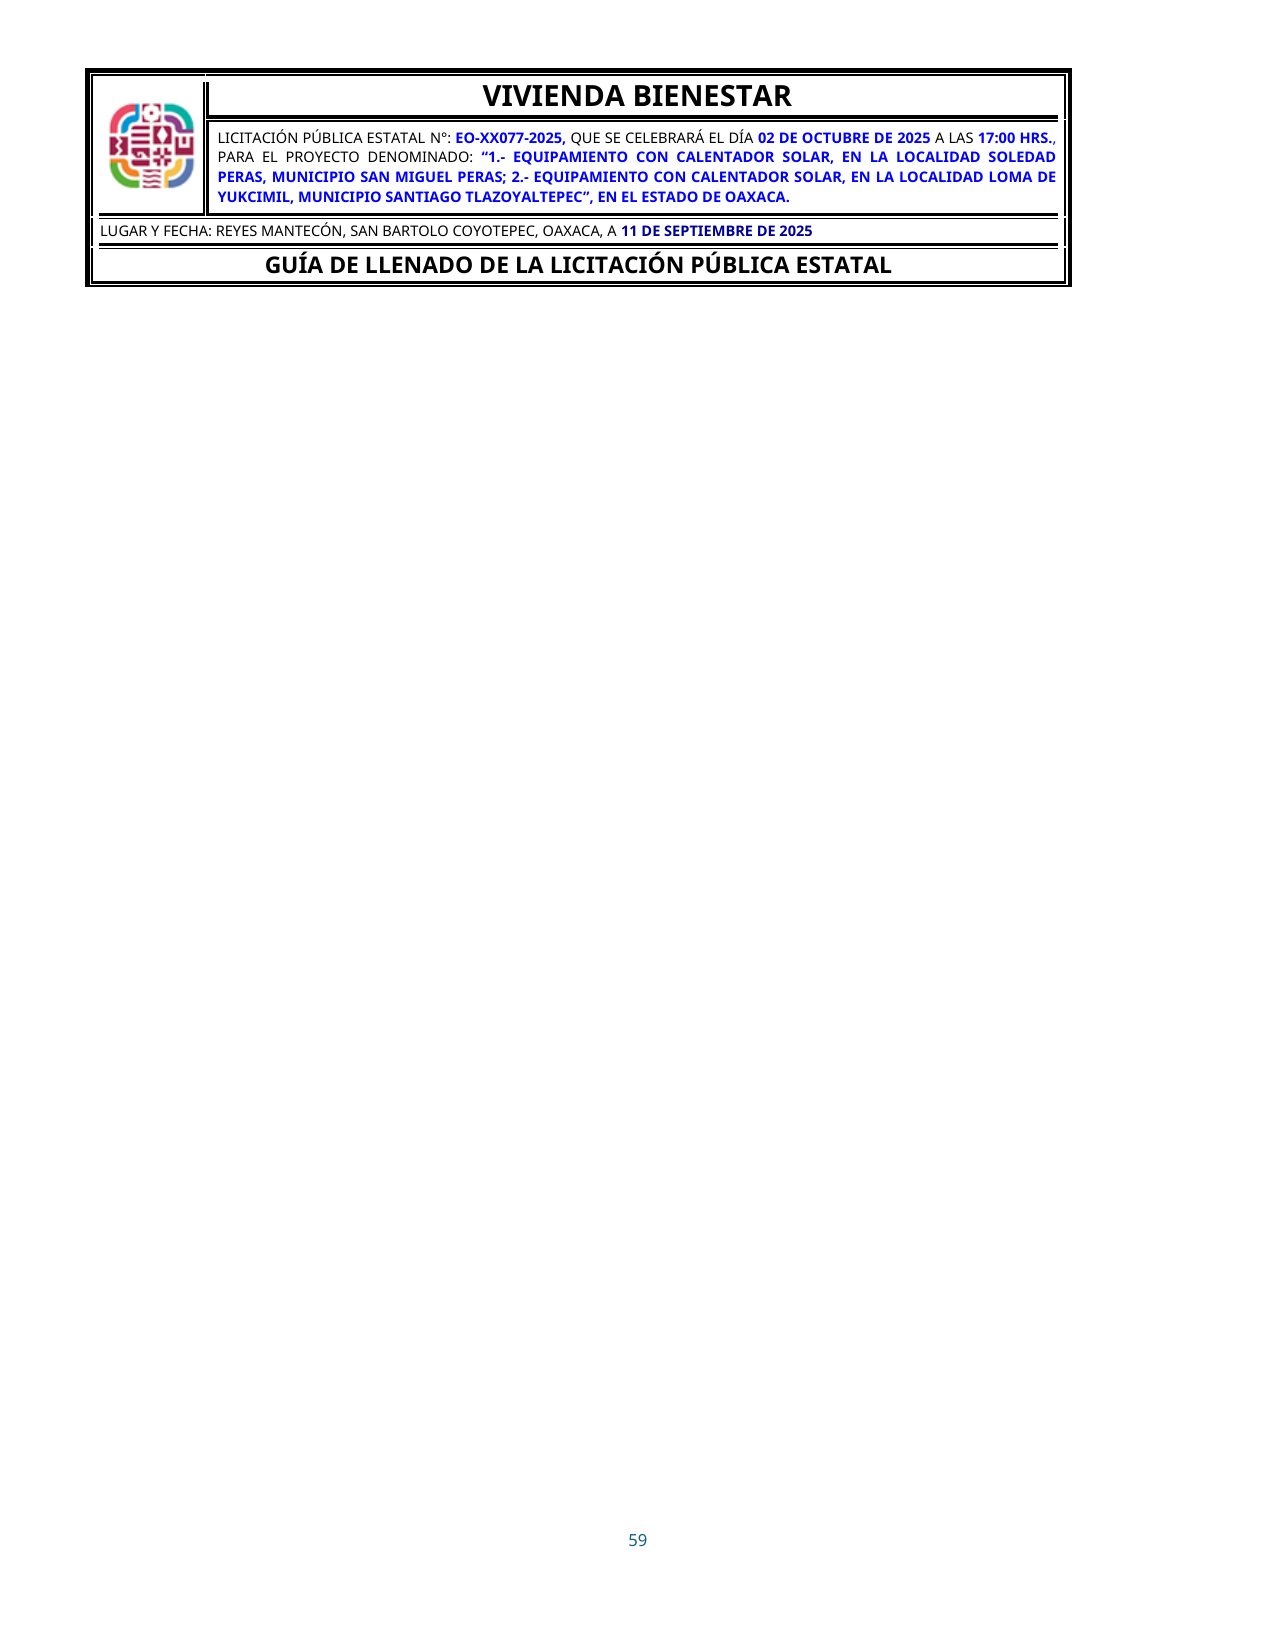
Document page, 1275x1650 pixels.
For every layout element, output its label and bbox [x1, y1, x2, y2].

picture [98, 95, 203, 194]
